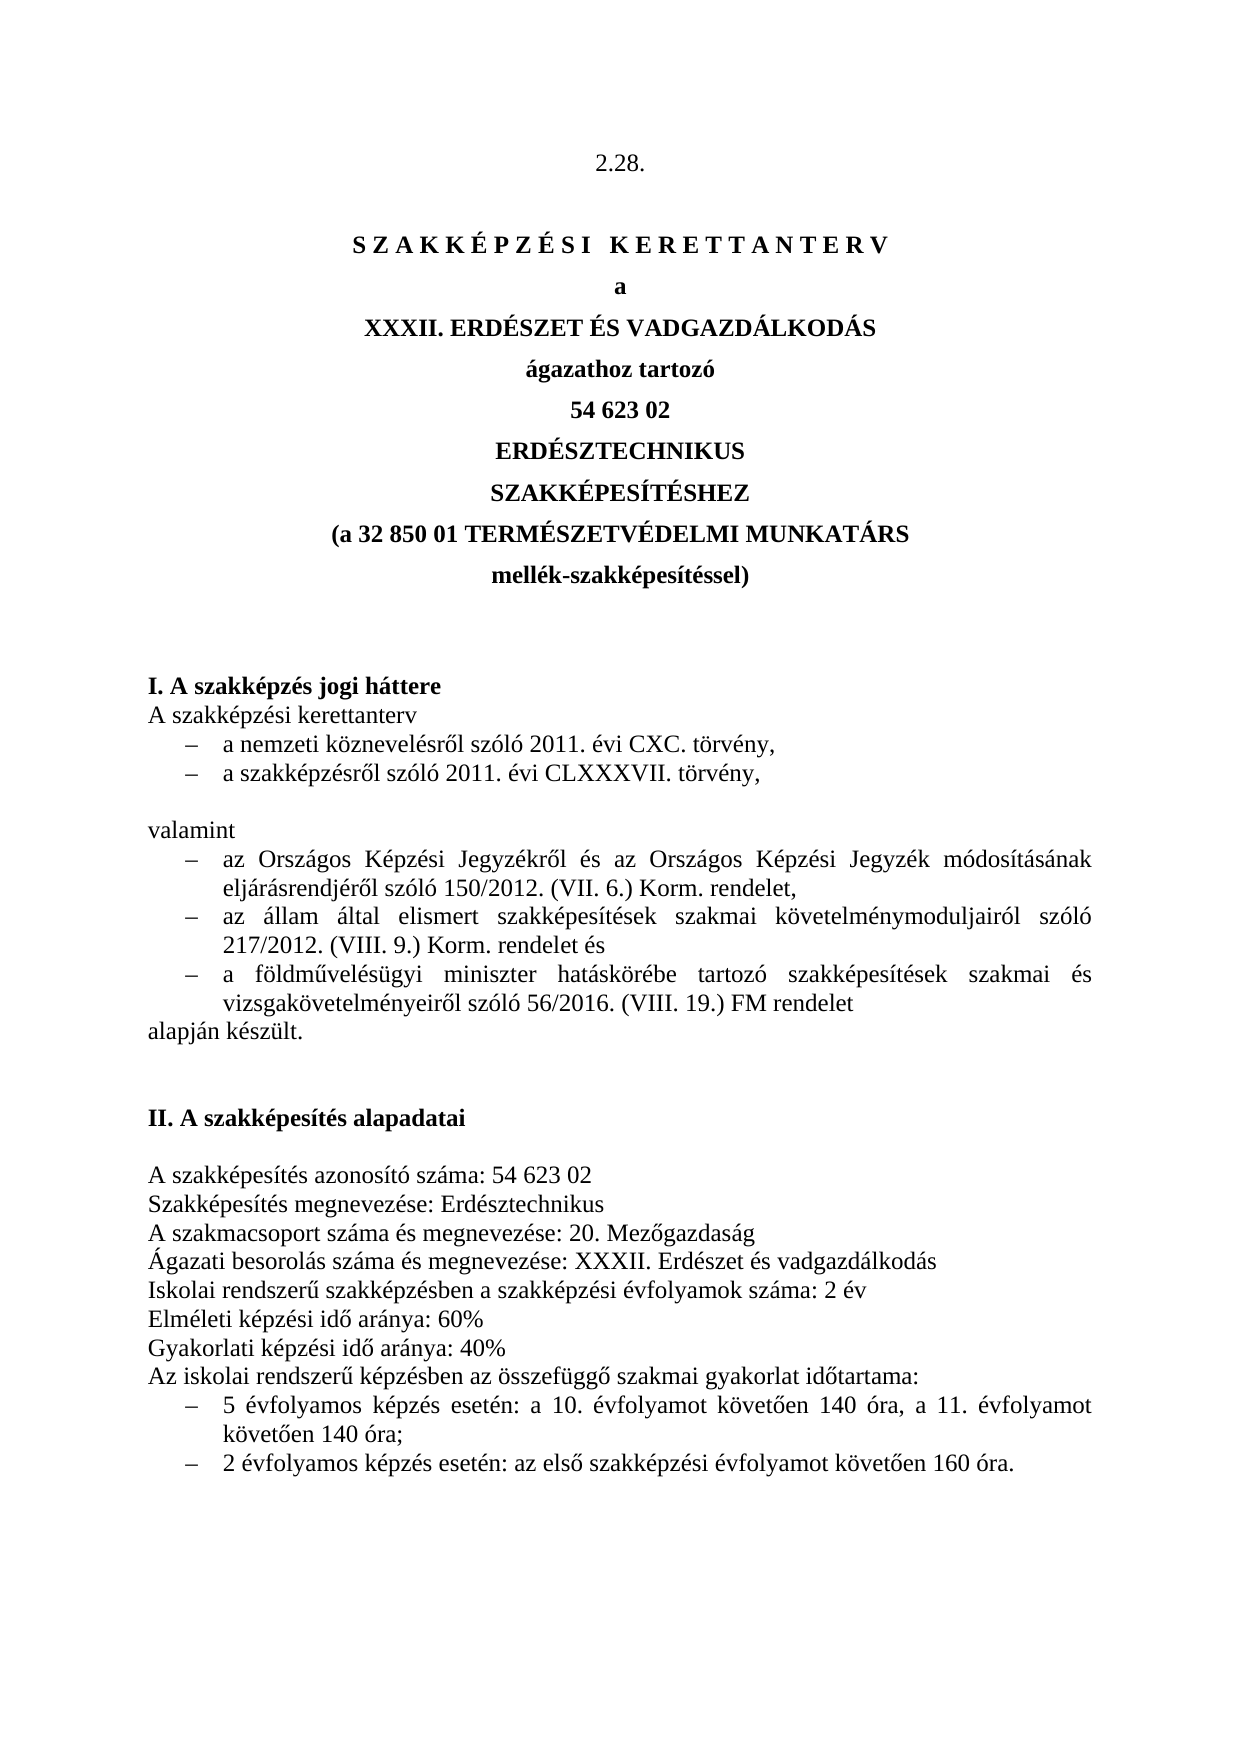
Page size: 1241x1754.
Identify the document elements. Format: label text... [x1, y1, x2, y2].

text valamint [148, 815, 1093, 844]
text Gyakorlati képzési idő aránya: 40% [148, 1333, 1093, 1361]
text 54 623 02 [148, 395, 1093, 424]
text Szakképesítés megnevezése: Erdésztechnikus [148, 1189, 1093, 1218]
list 2 évfolyamos képzés esetén: az első szakképzési évfolyamot követően 160 óra. [185, 1448, 1093, 1476]
list az állam által elismert szakképesítések szakmai követelménymoduljairól szóló 217/2012. (VIII. 9.) Korm. rendelet és [185, 901, 1093, 959]
text A szakképzési kerettanterv [148, 700, 1093, 729]
text a [148, 271, 1093, 300]
text Iskolai rendszerű szakképzésben a szakképzési évfolyamok száma: 2 év [148, 1275, 1093, 1304]
text Elméleti képzési idő aránya: 60% [148, 1304, 1093, 1333]
list 5 évfolyamos képzés esetén: a 10. évfolyamot követően 140 óra, a 11. évfolyamot követően 140 óra; [185, 1390, 1093, 1448]
text (a 32 850 01 természetvédelmi munkatárs [148, 519, 1093, 548]
list a nemzeti köznevelésről szóló 2011. évi CXC. törvény, [185, 729, 1093, 758]
text erdésztechnikus [148, 436, 1093, 465]
list az Országos Képzési Jegyzékről és az Országos Képzési Jegyzék módosításának eljárásrendjéről szóló 150/2012. (VII. 6.) Korm. rendelet, [185, 844, 1093, 901]
text ágazathoz tartozó [148, 354, 1093, 383]
text Szakképzési kerettanterv [148, 230, 1093, 259]
text A szakmacsoport száma és megnevezése: 20. Mezőgazdaság [148, 1218, 1093, 1246]
list a földművelésügyi miniszter hatáskörébe tartozó szakképesítések szakmai és vizsgakövetelményeiről szóló 56/2016. (VIII. 19.) FM rendelet [185, 959, 1093, 1016]
text I. A szakképzés jogi háttere [148, 671, 1093, 700]
text A szakképesítés azonosító száma: 54 623 02 [148, 1160, 1093, 1189]
text XXXII. Erdészet és vadgazdálkodás [148, 313, 1093, 341]
text Ágazati besorolás száma és megnevezése: XXXII. Erdészet és vadgazdálkodás [148, 1246, 1093, 1275]
text Az iskolai rendszerű képzésben az összefüggő szakmai gyakorlat időtartama: [148, 1361, 1093, 1390]
list a szakképzésről szóló 2011. évi CLXXXVII. törvény, [185, 758, 1093, 786]
text 2.28. [148, 148, 1093, 176]
text mellék-szakképesítéssel) [148, 560, 1093, 589]
text szakképesítéshez [148, 478, 1093, 506]
text II. A szakképesítés alapadatai [148, 1103, 1093, 1131]
text alapján készült. [148, 1016, 1093, 1045]
